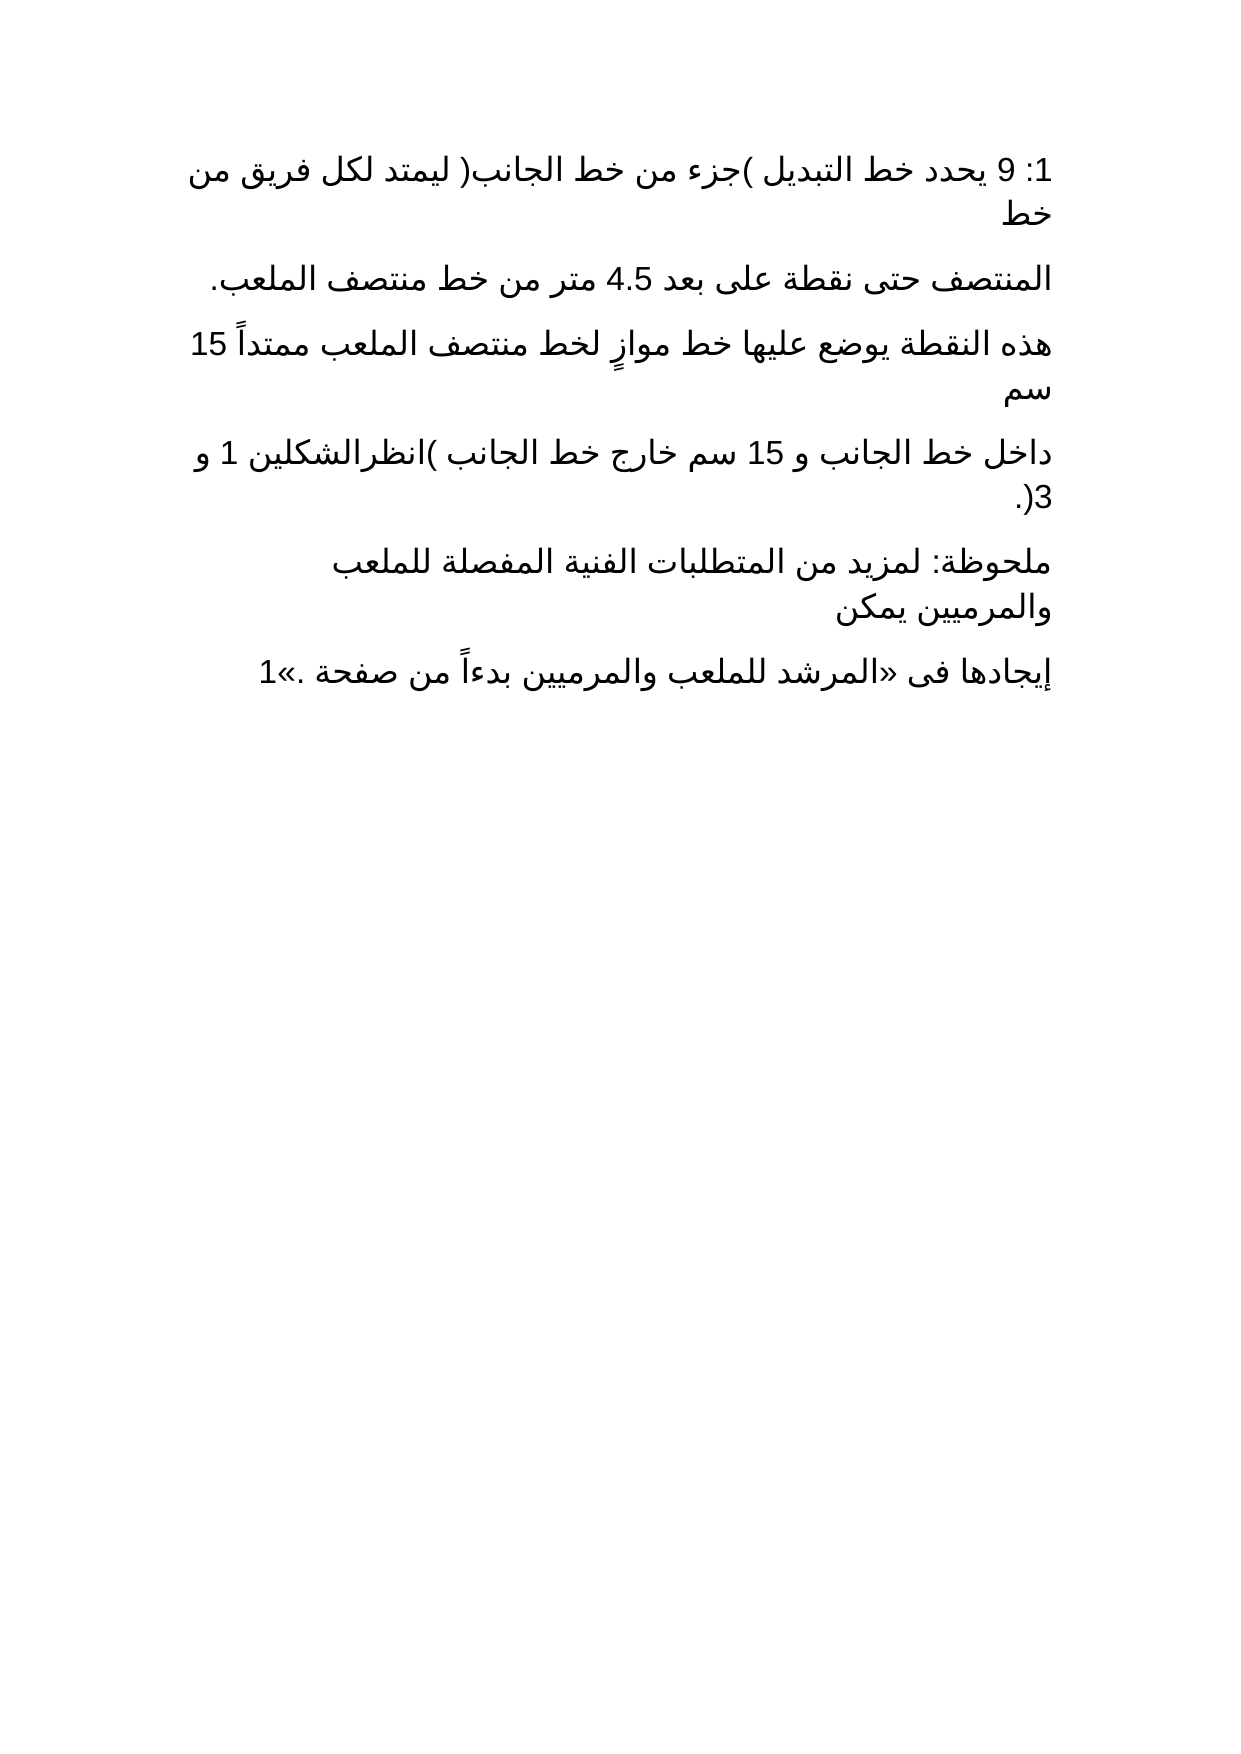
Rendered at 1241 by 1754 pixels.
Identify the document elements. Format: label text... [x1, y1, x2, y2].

text المنتصف حتى نقطة على بعد 4.5 متر من خط منتصف الملعب. [187, 259, 1053, 298]
text هذه النقطة يوضع عليها خط موازٍ لخط منتصف الملعب ممتداً 15 سم [187, 324, 1053, 407]
text داخل خط الجانب و 15 سم خارج خط الجانب )انظرالشكلين 1 و 3(. [187, 433, 1053, 516]
text إيجادها فى «المرشد للملعب والمرميين بدءاً من صفحة .»1 [187, 652, 1053, 690]
text 1: 9 يحدد خط التبديل )جزء من خط الجانب( ليمتد لكل فريق من خط [187, 150, 1053, 233]
text ملحوظة: لمزيد من المتطلبات الفنية المفصلة للملعب والمرميين يمكن [187, 542, 1053, 625]
